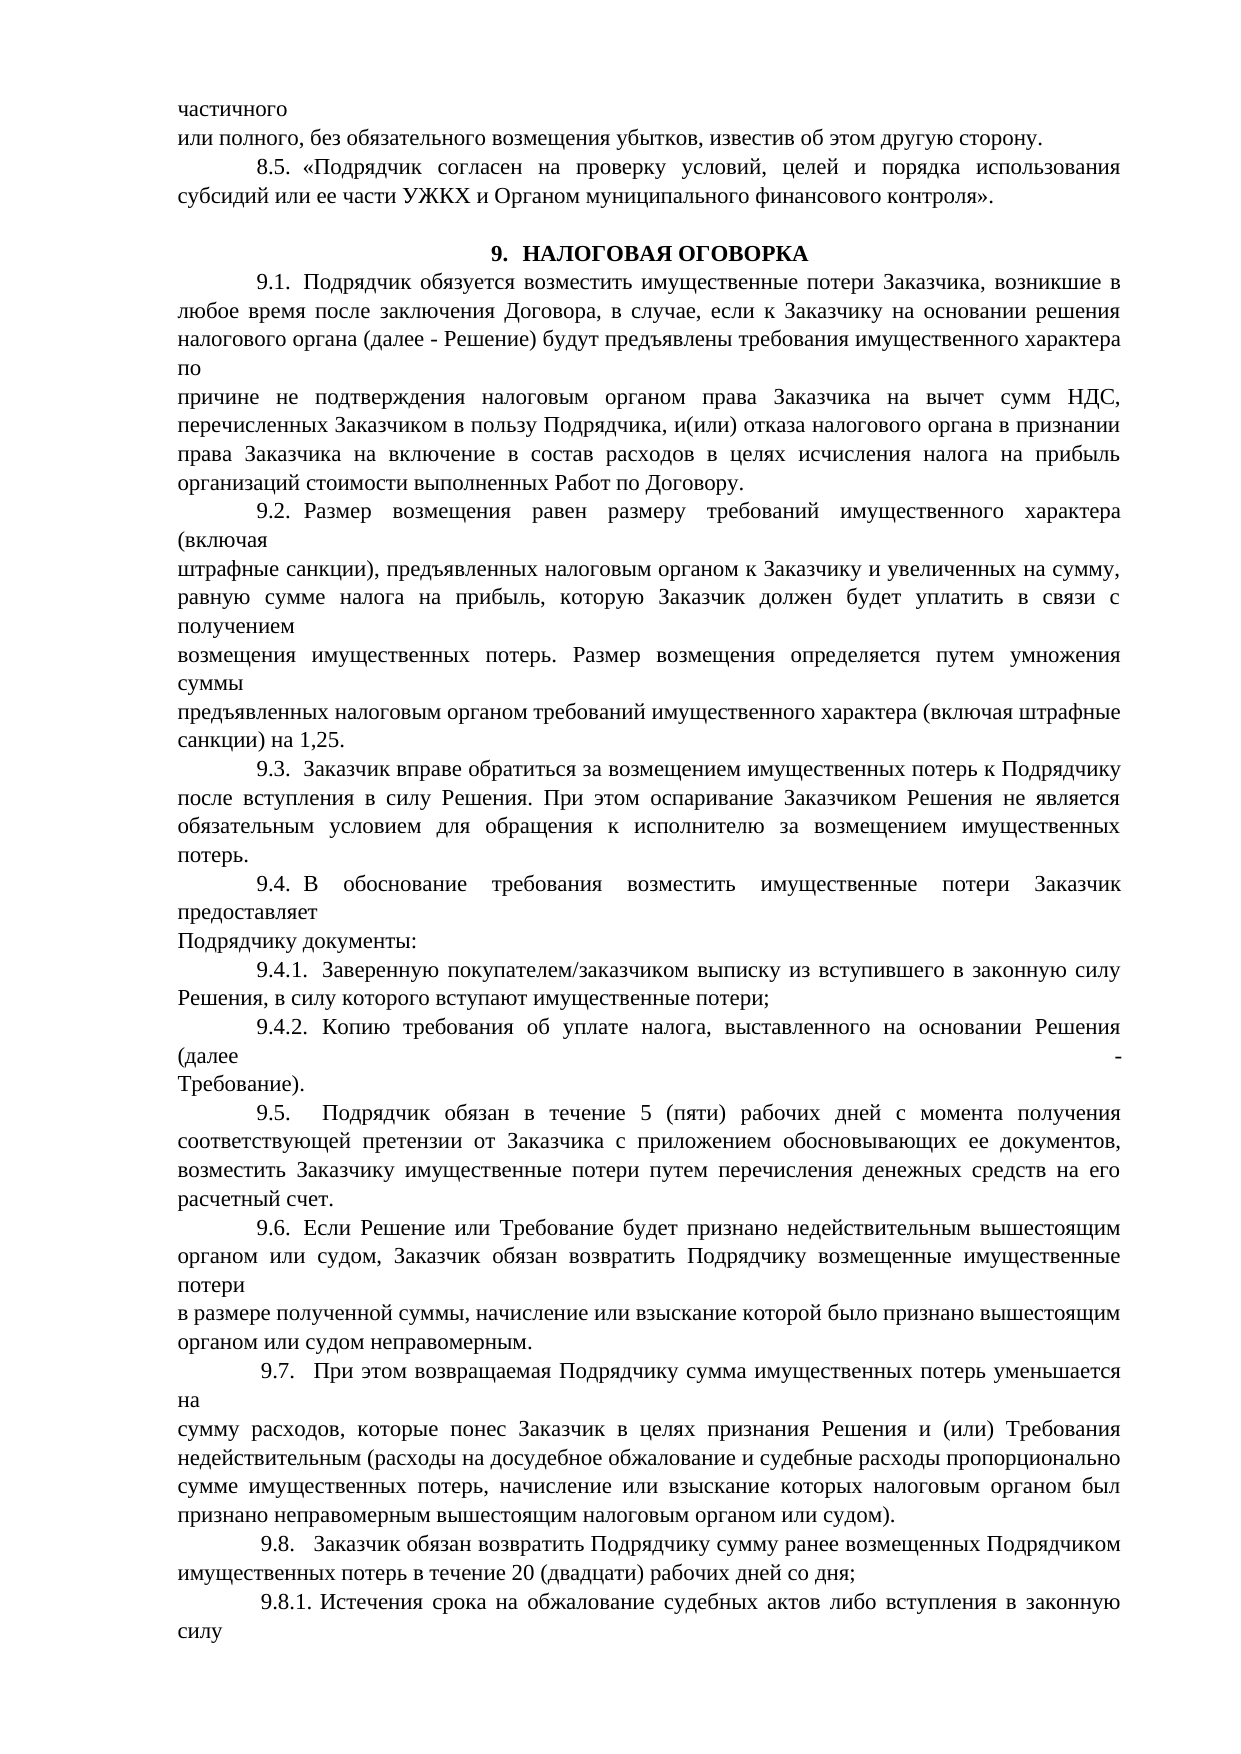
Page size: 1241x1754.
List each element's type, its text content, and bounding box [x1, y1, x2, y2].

list Заказчик вправе обратиться за возмещением имущественных потерь к Подрядчику после вступления в силу Решения. При этом оспаривание Заказчиком Решения не является обязательным условием для обращения к исполнителю за возмещением имущественных потерь. [177, 755, 1122, 867]
list Размер возмещения равен размеру требований имущественного характера (включая штрафные санкции), предъявленных налоговым органом к Заказчику и увеличенных на сумму, равную сумме налога на прибыль, которую Заказчик должен будет уплатить в связи с получением возмещения имущественных потерь. Размер возмещения определяется путем умножения суммы предъявленных налоговым органом требований имущественного характера (включая штрафные санкции) на 1,25. [177, 497, 1122, 753]
list Подрядчик обязан в течение 5 (пяти) рабочих дней с момента получения соответствующей претензии от Заказчика с приложением обосновывающих ее документов, возместить Заказчику имущественные потери путем перечисления денежных средств на его расчетный счет. [177, 1099, 1122, 1211]
list «Подрядчик согласен на проверку условий, целей и порядка использования субсидий или ее части УЖКХ и Органом муниципального финансового контроля». [177, 153, 1122, 208]
list НАЛОГОВАЯ ОГОВОРКА [177, 239, 1122, 266]
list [177, 1588, 1122, 1644]
list Заверенную покупателем/заказчиком выписку из вступившего в законную силу Решения, в силу которого вступают имущественные потери; [177, 956, 1122, 1011]
list Заказчик обязан возвратить Подрядчику сумму ранее возмещенных Подрядчиком имущественных потерь в течение 20 (двадцати) рабочих дней со дня; [177, 1531, 1122, 1586]
list В обоснование требования возместить имущественные потери Заказчик предоставляет Подрядчику документы: [177, 870, 1122, 953]
list Подрядчик обязуется возместить имущественные потери Заказчика, возникшие в любое время после заключения Договора, в случае, если к Заказчику на основании решения налогового органа (далее - Решение) будут предъявлены требования имущественного характера по причине не подтверждения налоговым органом права Заказчика на вычет сумм НДС, перечисленных Заказчиком в пользу Подрядчика, и(или) отказа налогового органа в признании права Заказчика на включение в состав расходов в целях исчисления налога на прибыль организаций стоимости выполненных Работ по Договору. [177, 268, 1122, 495]
list Если Решение или Требование будет признано недействительным вышестоящим органом или судом, Заказчик обязан возвратить Подрядчику возмещенные имущественные потери в размере полученной суммы, начисление или взыскание которой было признано вышестоящим органом или судом неправомерным. [177, 1213, 1122, 1354]
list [177, 95, 1122, 150]
list Копию требования об уплате налога, выставленного на основании Решения (далее - Требование). [177, 1013, 1122, 1097]
list При этом возвращаемая Подрядчику сумма имущественных потерь уменьшается на сумму расходов, которые понес Заказчик в целях признания Решения и (или) Требования недействительным (расходы на досудебное обжалование и судебные расходы пропорционально сумме имущественных потерь, начисление или взыскание которых налоговым органом был признано неправомерным вышестоящим налоговым органом или судом). [177, 1357, 1122, 1528]
